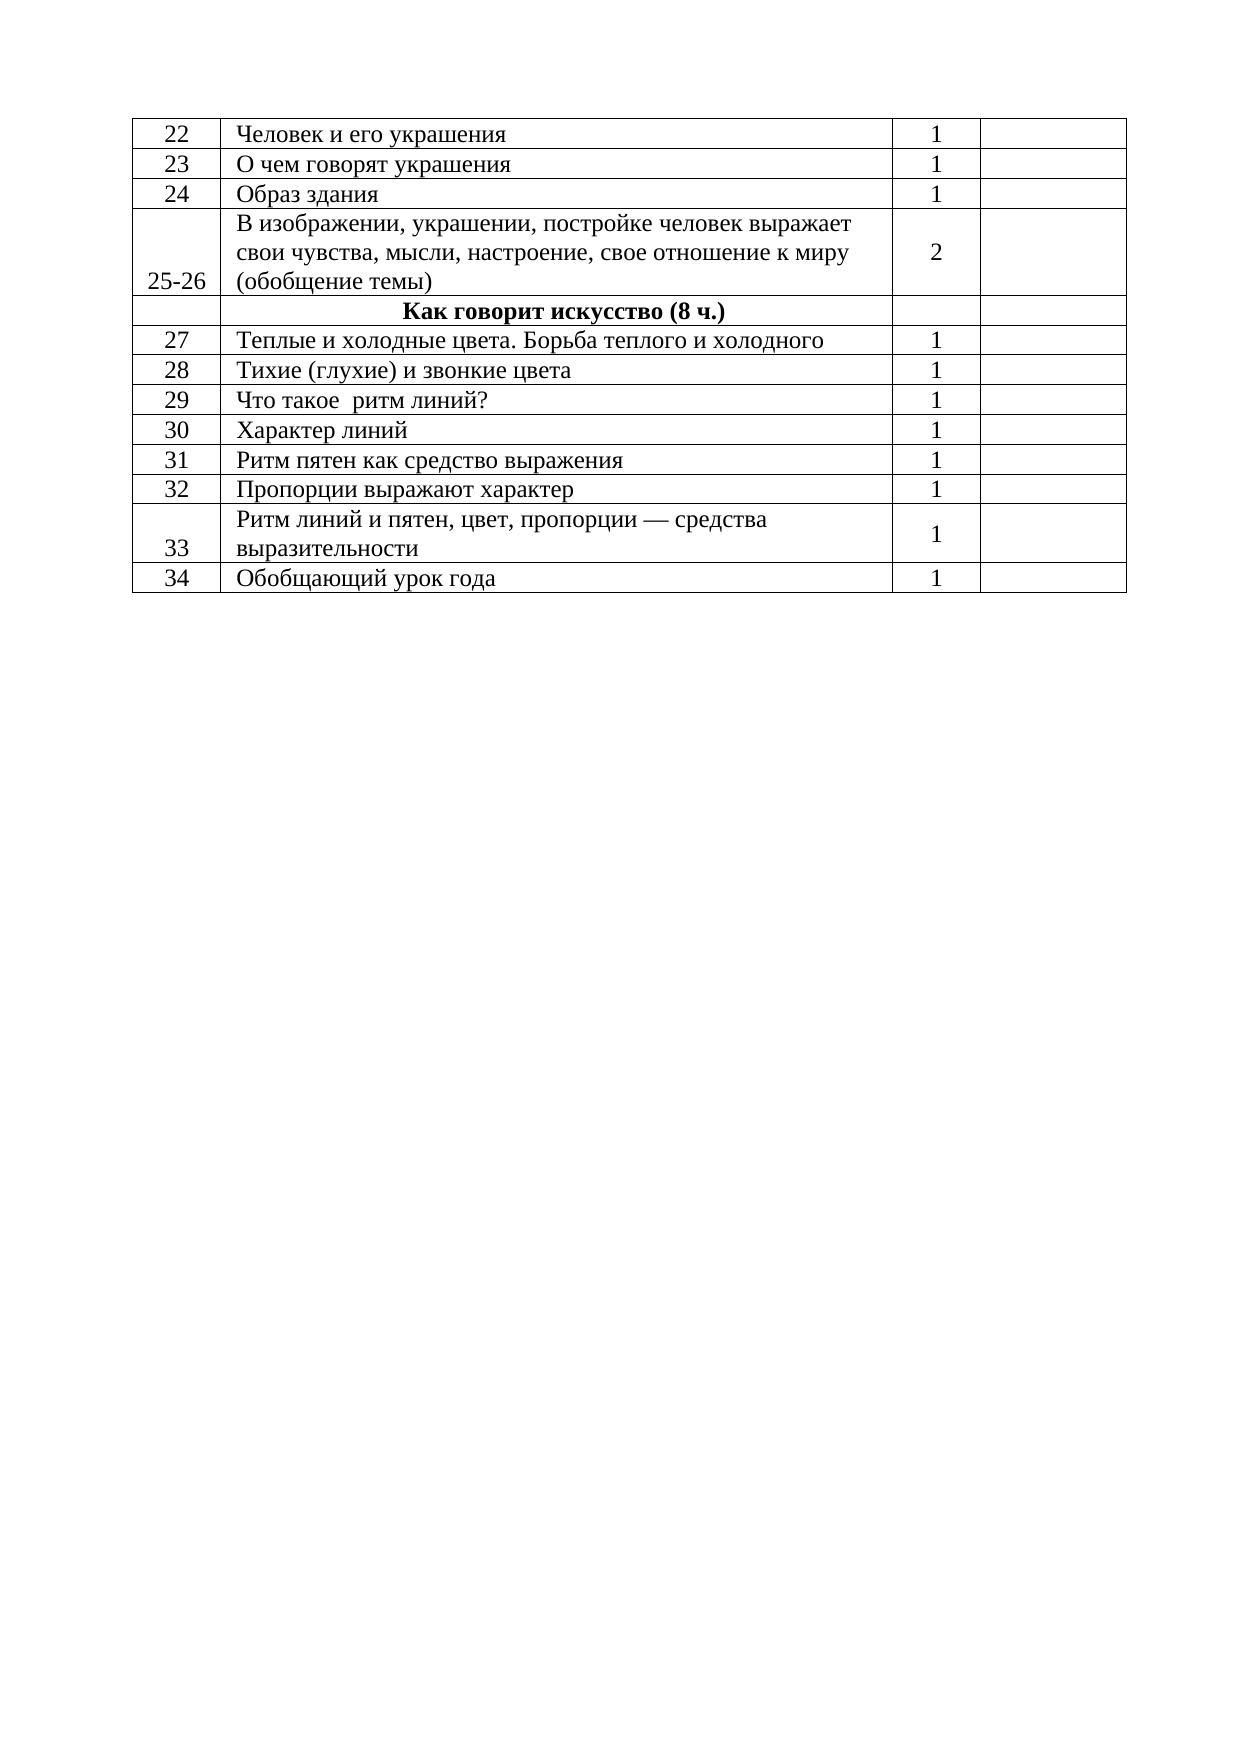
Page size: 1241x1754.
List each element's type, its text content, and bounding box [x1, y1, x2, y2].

table_cell 1 [893, 149, 980, 178]
table_cell Обобщающий урок года [221, 563, 892, 592]
table_cell [981, 563, 1126, 592]
table_cell 1 [893, 563, 980, 592]
table_cell Теплые и холодные цвета. Борьба теплого и холодного [221, 326, 892, 354]
table_cell 1 [893, 445, 980, 473]
table_cell Ритм пятен как средство выражения [221, 445, 892, 473]
table_cell 1 [893, 119, 980, 148]
table_cell [981, 475, 1126, 503]
table_cell 33 [133, 504, 220, 562]
table_cell 1 [893, 179, 980, 207]
table_cell [981, 209, 1126, 295]
table_cell 27 [133, 326, 220, 354]
table_cell [981, 445, 1126, 473]
table_cell [981, 119, 1126, 148]
table_cell 1 [893, 326, 980, 354]
table_cell [981, 385, 1126, 414]
table_cell [981, 355, 1126, 384]
table_cell 32 [133, 475, 220, 503]
table_cell 1 [893, 385, 980, 414]
table_cell Ритм линий и пятен, цвет, пропорции — средства выразительности [221, 504, 892, 562]
table_cell Пропорции выражают характер [221, 475, 892, 503]
table_cell Как говорит искусство (8 ч.) [221, 296, 892, 324]
table_cell Что такое ритм линий? [221, 385, 892, 414]
table_cell Образ здания [221, 179, 892, 207]
table_cell 29 [133, 385, 220, 414]
table_cell [893, 296, 980, 324]
table_cell 1 [893, 415, 980, 444]
table_cell Тихие (глухие) и звонкие цвета [221, 355, 892, 384]
table_cell [981, 415, 1126, 444]
table_cell Человек и его украшения [221, 119, 892, 148]
table_cell [981, 326, 1126, 354]
table_cell [981, 296, 1126, 324]
table_cell [133, 296, 220, 324]
table_cell 24 [133, 179, 220, 207]
table_cell Характер линий [221, 415, 892, 444]
table_cell [981, 179, 1126, 207]
table_cell 1 [893, 504, 980, 562]
table_cell 34 [133, 563, 220, 592]
table_cell 1 [893, 355, 980, 384]
table_cell 31 [133, 445, 220, 473]
table_cell 23 [133, 149, 220, 178]
table_cell В изображении, украшении, постройке человек выражает свои чувства, мысли, настроение, свое отношение к миру (обобщение темы) [221, 209, 892, 295]
table_cell 22 [133, 119, 220, 148]
table_cell 25-26 [133, 209, 220, 295]
table_cell О чем говорят украшения [221, 149, 892, 178]
table_cell [981, 504, 1126, 562]
table_cell 28 [133, 355, 220, 384]
table_cell 30 [133, 415, 220, 444]
table_cell 1 [893, 475, 980, 503]
table_cell [981, 149, 1126, 178]
table_cell 2 [893, 209, 980, 295]
